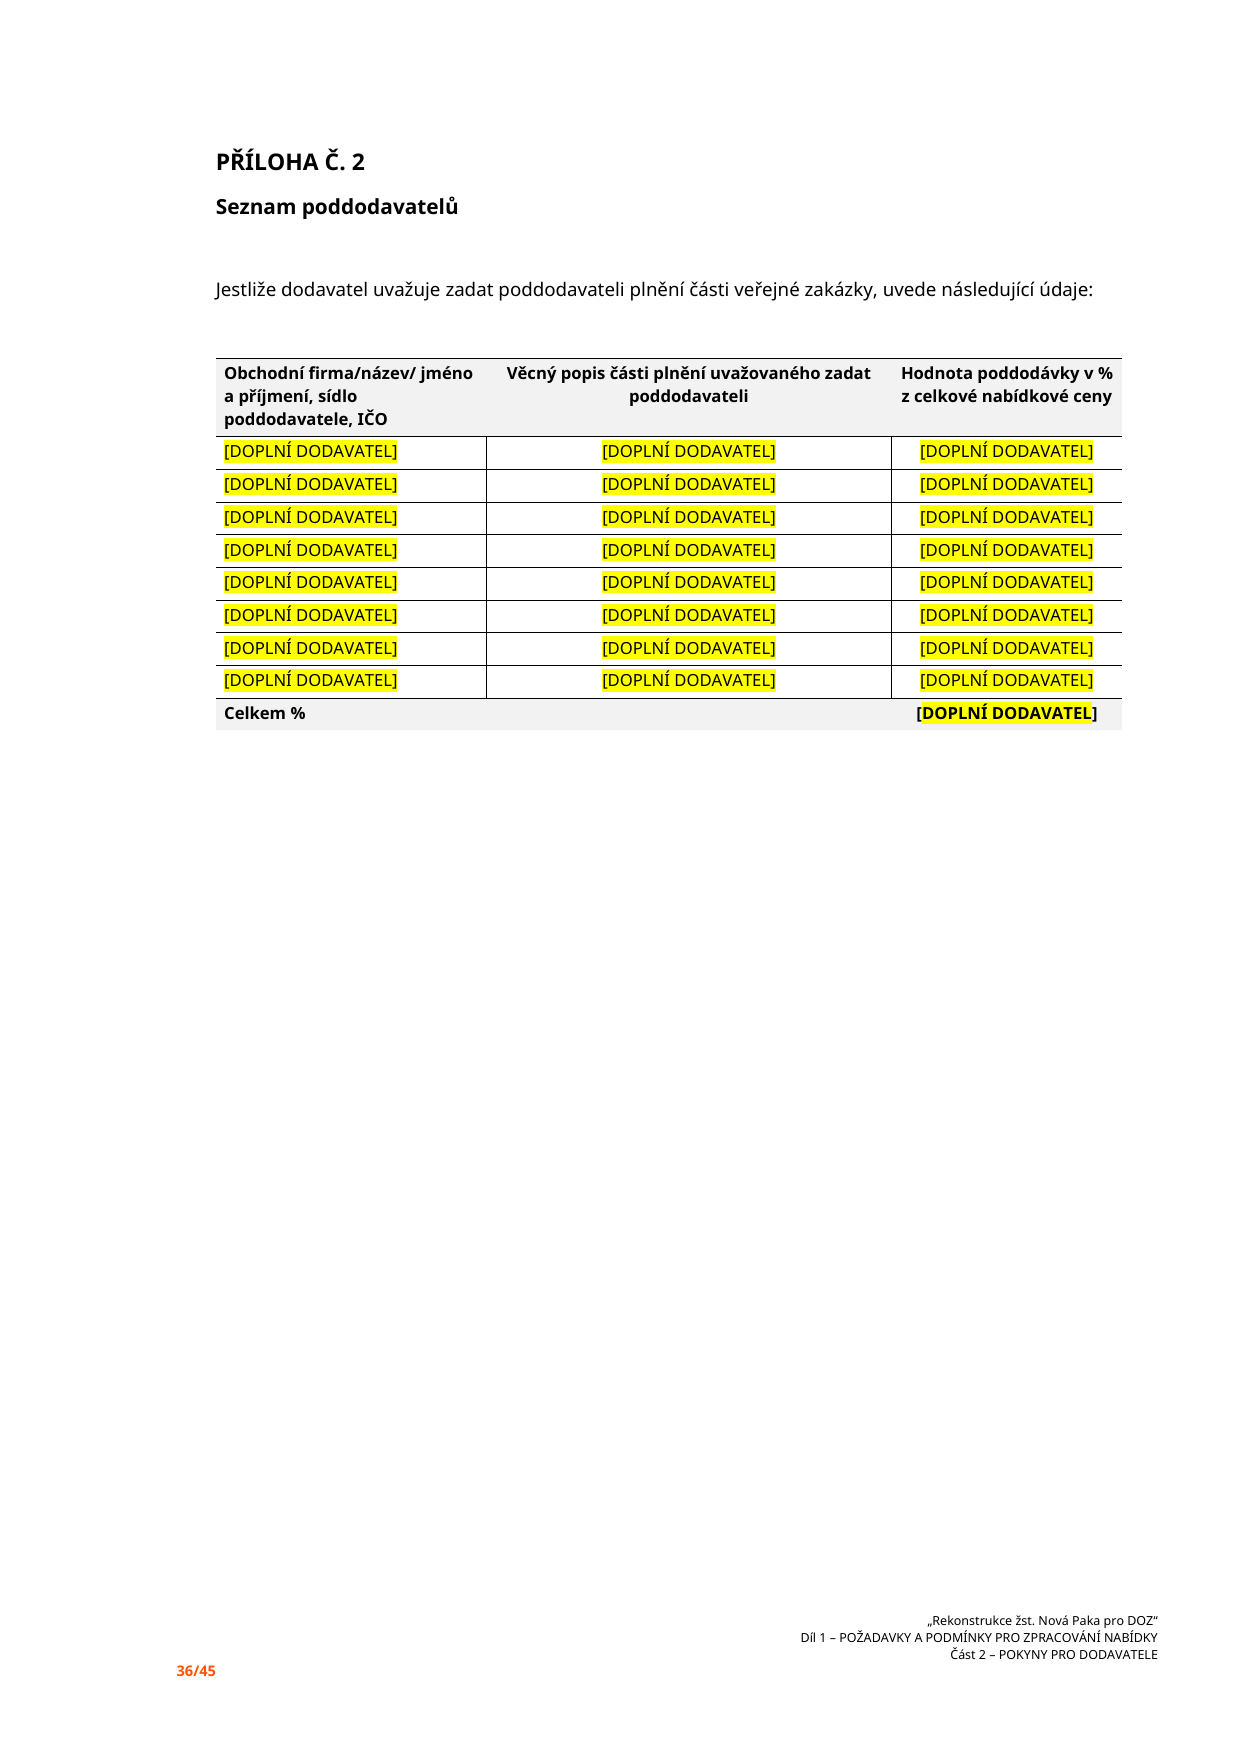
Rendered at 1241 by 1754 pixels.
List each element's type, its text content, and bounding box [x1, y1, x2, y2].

table_cell [DOPLNÍ DODAVATEL] [216, 601, 486, 632]
table_cell [DOPLNÍ DODAVATEL] [891, 699, 1122, 730]
table_cell [DOPLNÍ DODAVATEL] [216, 503, 486, 534]
table_cell [486, 699, 891, 730]
text Jestliže dodavatel uvažuje zadat poddodavateli plnění části veřejné zakázky, uvede následující údaje: [216, 277, 1122, 302]
table_cell [DOPLNÍ DODAVATEL] [487, 633, 891, 665]
text Příloha č. 2 [216, 146, 1122, 177]
table_cell [DOPLNÍ DODAVATEL] [892, 633, 1122, 665]
table_cell [DOPLNÍ DODAVATEL] [216, 437, 486, 469]
table_cell [DOPLNÍ DODAVATEL] [892, 470, 1122, 501]
table_cell [DOPLNÍ DODAVATEL] [892, 535, 1122, 567]
text Seznam poddodavatelů [216, 192, 1122, 221]
table_cell [DOPLNÍ DODAVATEL] [487, 503, 891, 534]
table_cell [DOPLNÍ DODAVATEL] [892, 568, 1122, 599]
table_cell [DOPLNÍ DODAVATEL] [216, 535, 486, 567]
table_cell [DOPLNÍ DODAVATEL] [487, 666, 891, 698]
table_cell [DOPLNÍ DODAVATEL] [487, 470, 891, 501]
table_cell Celkem % [216, 699, 486, 730]
table_cell [DOPLNÍ DODAVATEL] [487, 601, 891, 632]
table_cell [DOPLNÍ DODAVATEL] [216, 568, 486, 599]
table_header Věcný popis části plnění uvažovaného zadat poddodavateli [486, 359, 891, 436]
table_cell [DOPLNÍ DODAVATEL] [216, 666, 486, 698]
table_header Obchodní firma/název/ jméno a příjmení, sídlo poddodavatele, IČO [216, 359, 486, 436]
table_header Hodnota poddodávky v % z celkové nabídkové ceny [891, 359, 1122, 436]
table_cell [DOPLNÍ DODAVATEL] [487, 535, 891, 567]
table_cell [DOPLNÍ DODAVATEL] [892, 437, 1122, 469]
table_cell [DOPLNÍ DODAVATEL] [892, 601, 1122, 632]
table_cell [DOPLNÍ DODAVATEL] [892, 666, 1122, 698]
table_cell [DOPLNÍ DODAVATEL] [892, 503, 1122, 534]
table_cell [DOPLNÍ DODAVATEL] [216, 470, 486, 501]
table_cell [DOPLNÍ DODAVATEL] [487, 568, 891, 599]
table_cell [DOPLNÍ DODAVATEL] [487, 437, 891, 469]
table_cell [DOPLNÍ DODAVATEL] [216, 633, 486, 665]
